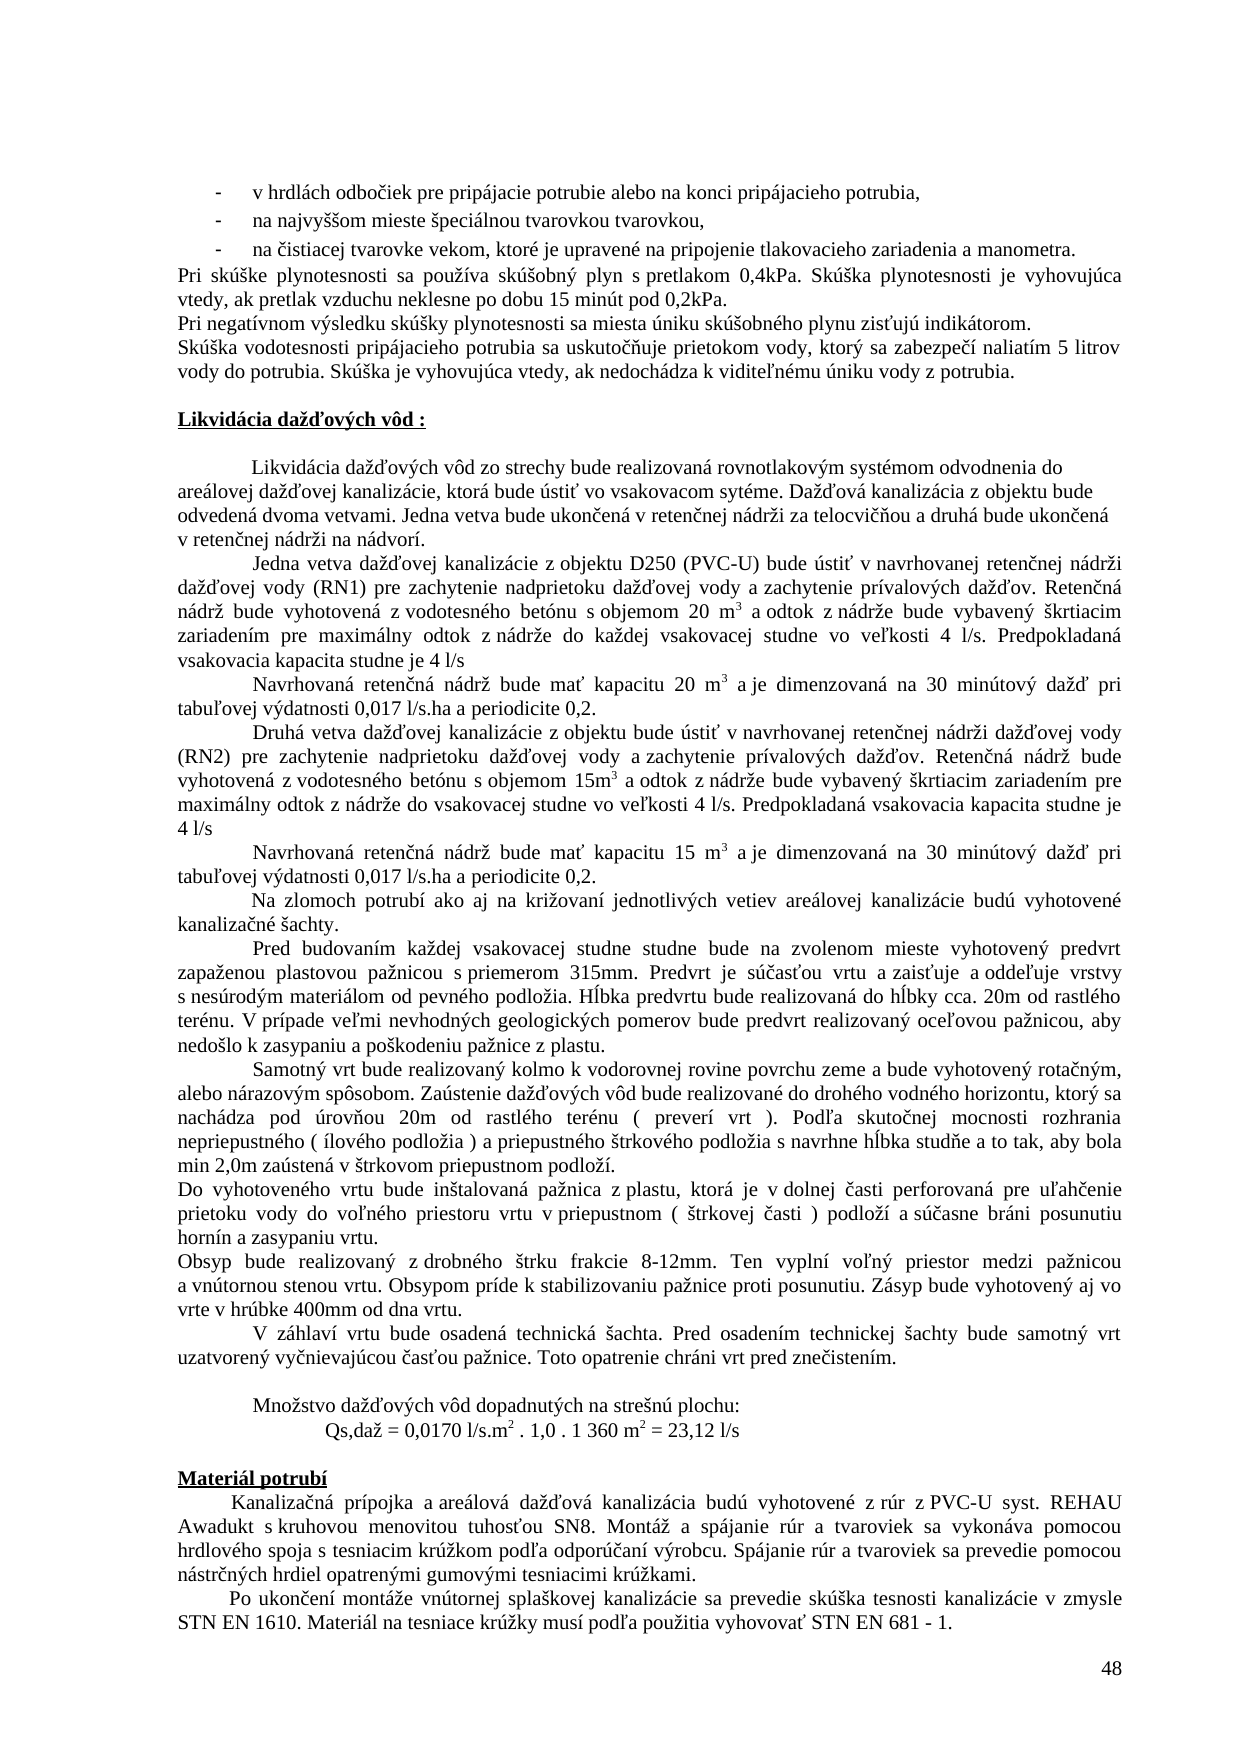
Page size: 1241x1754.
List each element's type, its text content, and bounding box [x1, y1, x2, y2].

text Likvidácia dažďových vôd zo strechy bude realizovaná rovnotlakovým systémom odvodnenia do areálovej dažďovej kanalizácie, ktorá bude ústiť vo vsakovacom sytéme. Dažďová kanalizácia z objektu bude odvedená dvoma vetvami. Jedna vetva bude ukončená v retenčnej nádrži za telocvičňou a druhá bude ukončená v retenčnej nádrži na nádvorí. [177, 455, 1122, 551]
text Na zlomoch potrubí ako aj na križovaní jednotlivých vetiev areálovej kanalizácie budú vyhotovené kanalizačné šachty. [177, 888, 1122, 936]
text V záhlaví vrtu bude osadená technická šachta. Pred osadením technickej šachty bude samotný vrt uzatvorený vyčnievajúcou časťou pažnice. Toto opatrenie chráni vrt pred znečistením. [177, 1321, 1122, 1369]
text Pred budovaním každej vsakovacej studne studne bude na zvolenom mieste vyhotovený predvrt zapaženou plastovou pažnicou s priemerom 315mm. Predvrt je súčasťou vrtu a zaisťuje a oddeľuje vrstvy s nesúrodým materiálom od pevného podložia. Hĺbka predvrtu bude realizovaná do hĺbky cca. 20m od rastlého terénu. V prípade veľmi nevhodných geologických pomerov bude predvrt realizovaný oceľovou pažnicou, aby nedošlo k zasypaniu a poškodeniu pažnice z plastu. [177, 936, 1122, 1057]
text Qs,daž = 0,0170 l/s.m2 . 1,0 . 1 360 m2 = 23,12 l/s [177, 1417, 1122, 1442]
list na najvyššom mieste špeciálnou tvarovkou tvarovkou, [215, 206, 1122, 234]
text Navrhovaná retenčná nádrž bude mať kapacitu 20 m3 a je dimenzovaná na 30 minútový dažď pri tabuľovej výdatnosti 0,017 l/s.ha a periodicite 0,2. [177, 672, 1122, 720]
text Pri negatívnom výsledku skúšky plynotesnosti sa miesta úniku skúšobného plynu zisťujú indikátorom. [177, 311, 1122, 335]
text Druhá vetva dažďovej kanalizácie z objektu bude ústiť v navrhovanej retenčnej nádrži dažďovej vody (RN2) pre zachytenie nadprietoku dažďovej vody a zachytenie prívalových dažďov. Retenčná nádrž bude vyhotovená z vodotesného betónu s objemom 15m3 a odtok z nádrže bude vybavený škrtiacim zariadením pre maximálny odtok z nádrže do vsakovacej studne vo veľkosti 4 l/s. Predpokladaná vsakovacia kapacita studne je 4 l/s [177, 720, 1122, 840]
text Materiál potrubí [177, 1466, 1122, 1490]
list na čistiacej tvarovke vekom, ktoré je upravené na pripojenie tlakovacieho zariadenia a manometra. [215, 234, 1122, 262]
text Samotný vrt bude realizovaný kolmo k vodorovnej rovine povrchu zeme a bude vyhotovený rotačným, alebo nárazovým spôsobom. Zaústenie dažďových vôd bude realizované do drohého vodného horizontu, ktorý sa nachádza pod úrovňou 20m od rastlého terénu ( preverí vrt ). Podľa skutočnej mocnosti rozhrania nepriepustného ( ílového podložia ) a priepustného štrkového podložia s navrhne hĺbka studňe a to tak, aby bola min 2,0m zaústená v štrkovom priepustnom podloží. [177, 1057, 1122, 1177]
text Navrhovaná retenčná nádrž bude mať kapacitu 15 m3 a je dimenzovaná na 30 minútový dažď pri tabuľovej výdatnosti 0,017 l/s.ha a periodicite 0,2. [177, 840, 1122, 888]
text Množstvo dažďových vôd dopadnutých na strešnú plochu: [177, 1393, 1122, 1417]
text Jedna vetva dažďovej kanalizácie z objektu D250 (PVC-U) bude ústiť v navrhovanej retenčnej nádrži dažďovej vody (RN1) pre zachytenie nadprietoku dažďovej vody a zachytenie prívalových dažďov. Retenčná nádrž bude vyhotovená z vodotesného betónu s objemom 20 m3 a odtok z nádrže bude vybavený škrtiacim zariadením pre maximálny odtok z nádrže do každej vsakovacej studne vo veľkosti 4 l/s. Predpokladaná vsakovacia kapacita studne je 4 l/s [177, 551, 1122, 672]
text Po ukončení montáže vnútornej splaškovej kanalizácie sa prevedie skúška tesnosti kanalizácie v zmysle STN EN 1610. Materiál na tesniace krúžky musí podľa použitia vyhovovať STN EN 681 - 1. [177, 1586, 1122, 1634]
text Likvidácia dažďových vôd : [177, 407, 1122, 431]
list v hrdlách odbočiek pre pripájacie potrubie alebo na konci pripájacieho potrubia, [215, 177, 1122, 206]
text Kanalizačná prípojka a areálová dažďová kanalizácia budú vyhotovené z rúr z PVC-U syst. REHAU Awadukt s kruhovou menovitou tuhosťou SN8. Montáž a spájanie rúr a tvaroviek sa vykonáva pomocou hrdlového spoja s tesniacim krúžkom podľa odporúčaní výrobcu. Spájanie rúr a tvaroviek sa prevedie pomocou nástrčných hrdiel opatrenými gumovými tesniacimi krúžkami. [177, 1490, 1122, 1586]
text Skúška vodotesnosti pripájacieho potrubia sa uskutočňuje prietokom vody, ktorý sa zabezpečí naliatím 5 litrov vody do potrubia. Skúška je vyhovujúca vtedy, ak nedochádza k viditeľnému úniku vody z potrubia. [177, 335, 1122, 383]
text Pri skúške plynotesnosti sa používa skúšobný plyn s pretlakom 0,4kPa. Skúška plynotesnosti je vyhovujúca vtedy, ak pretlak vzduchu neklesne po dobu 15 minút pod 0,2kPa. [177, 262, 1122, 311]
text Do vyhotoveného vrtu bude inštalovaná pažnica z plastu, ktorá je v dolnej časti perforovaná pre uľahčenie prietoku vody do voľného priestoru vrtu v priepustnom ( štrkovej časti ) podloží a súčasne bráni posunutiu hornín a zasypaniu vrtu. [177, 1177, 1122, 1249]
text Obsyp bude realizovaný z drobného štrku frakcie 8-12mm. Ten vyplní voľný priestor medzi pažnicou a vnútornou stenou vrtu. Obsypom príde k stabilizovaniu pažnice proti posunutiu. Zásyp bude vyhotovený aj vo vrte v hrúbke 400mm od dna vrtu. [177, 1249, 1122, 1321]
